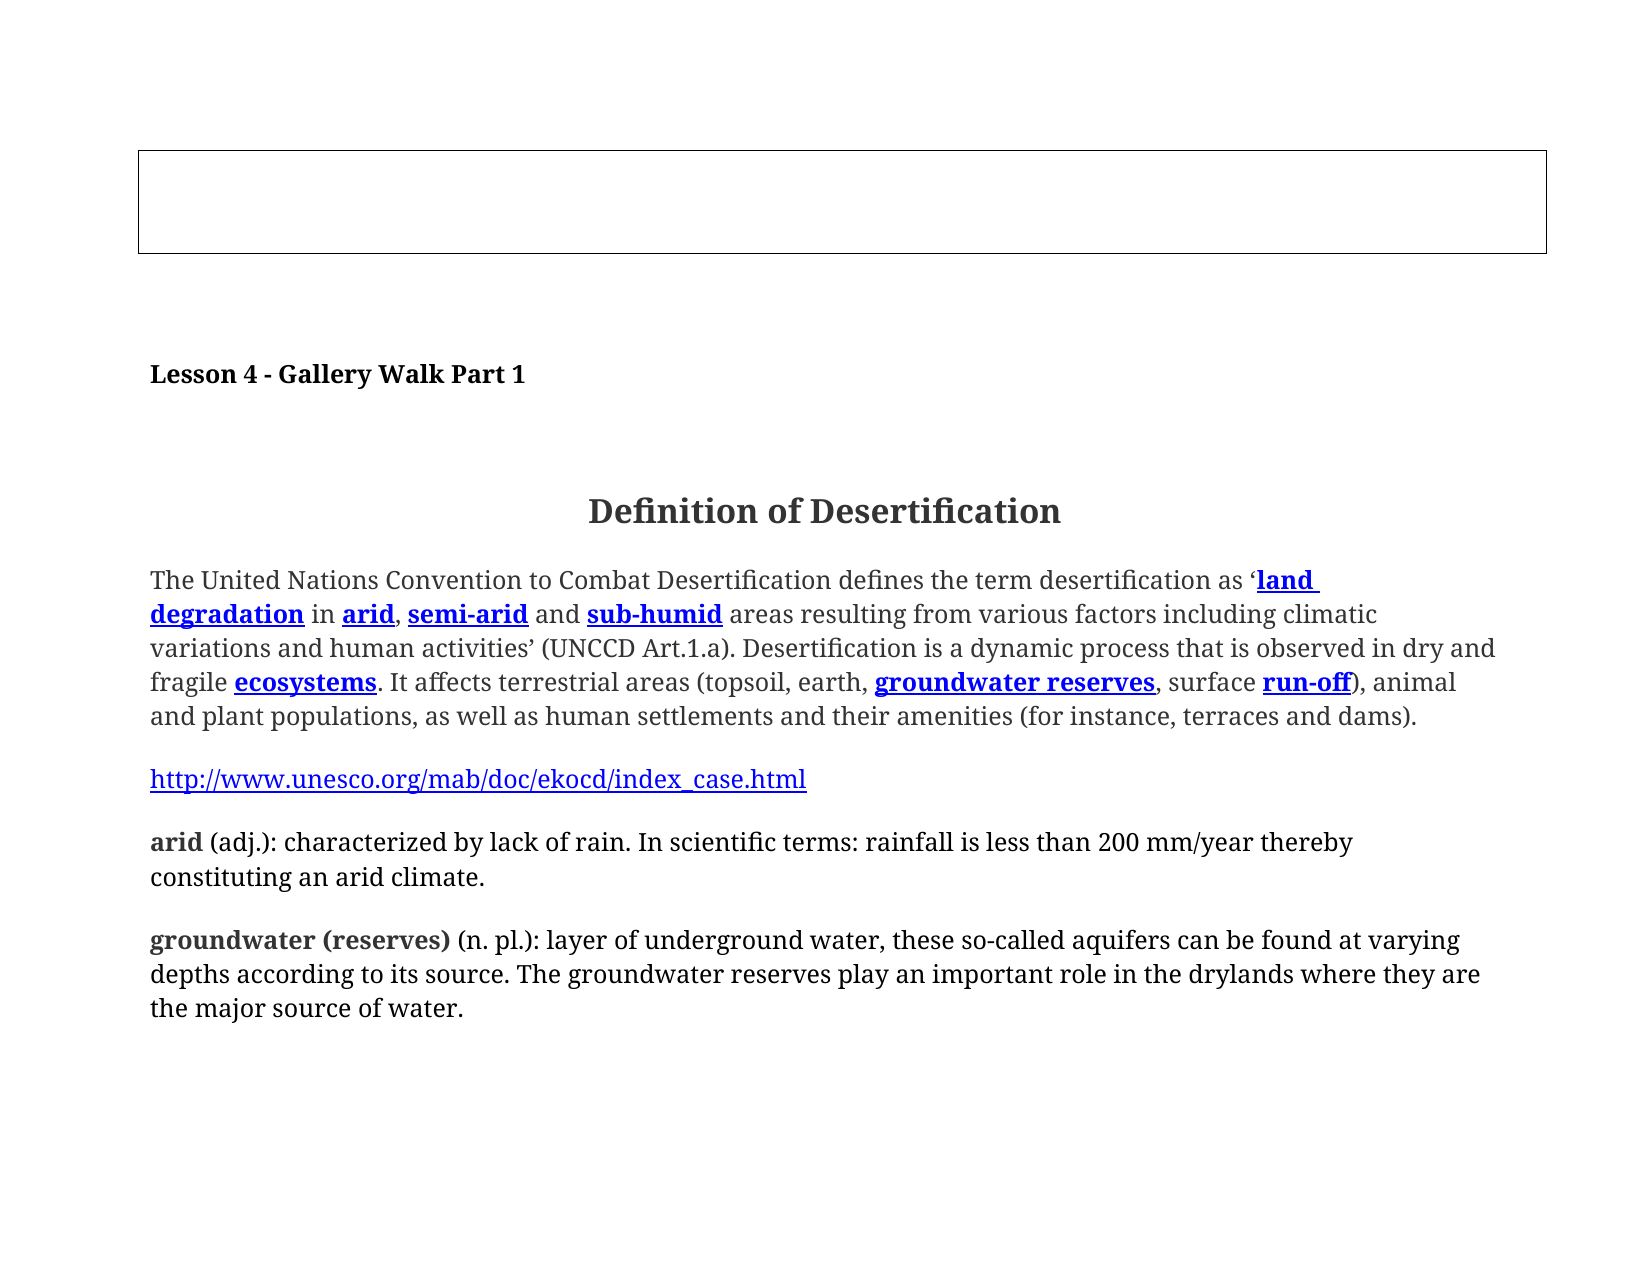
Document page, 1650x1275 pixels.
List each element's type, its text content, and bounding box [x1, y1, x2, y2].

text arid (adj.): characterized by lack of rain. In scientific terms: rainfall is less than 200 mm/year thereby constituting an arid climate. [485, 825, 1500, 893]
text http://www.unesco.org/mab/doc/ekocd/index_case.html [150, 762, 1500, 796]
text groundwater (reserves) (n. pl.): layer of underground water, these so-called aquifers can be found at varying depths according to its source. The groundwater reserves play an important role in the drylands where they are the major source of water. [150, 922, 1500, 1024]
text Definition of Desertification [150, 488, 1500, 533]
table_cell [139, 151, 1546, 253]
text Lesson 4 - Gallery Walk Part 1 [150, 356, 1500, 391]
text The United Nations Convention to Combat Desertification defines the term desertification as ‘land degradation in arid, semi-arid and sub-humid areas resulting from various factors including climatic variations and human activities’ (UNCCD Art.1.a). Desertification is a dynamic process that is observed in dry and fragile ecosystems. It affects terrestrial areas (topsoil, earth, groundwater reserves, surface run-off), animal and plant populations, as well as human settlements and their amenities (for instance, terraces and dams). [150, 562, 1500, 733]
